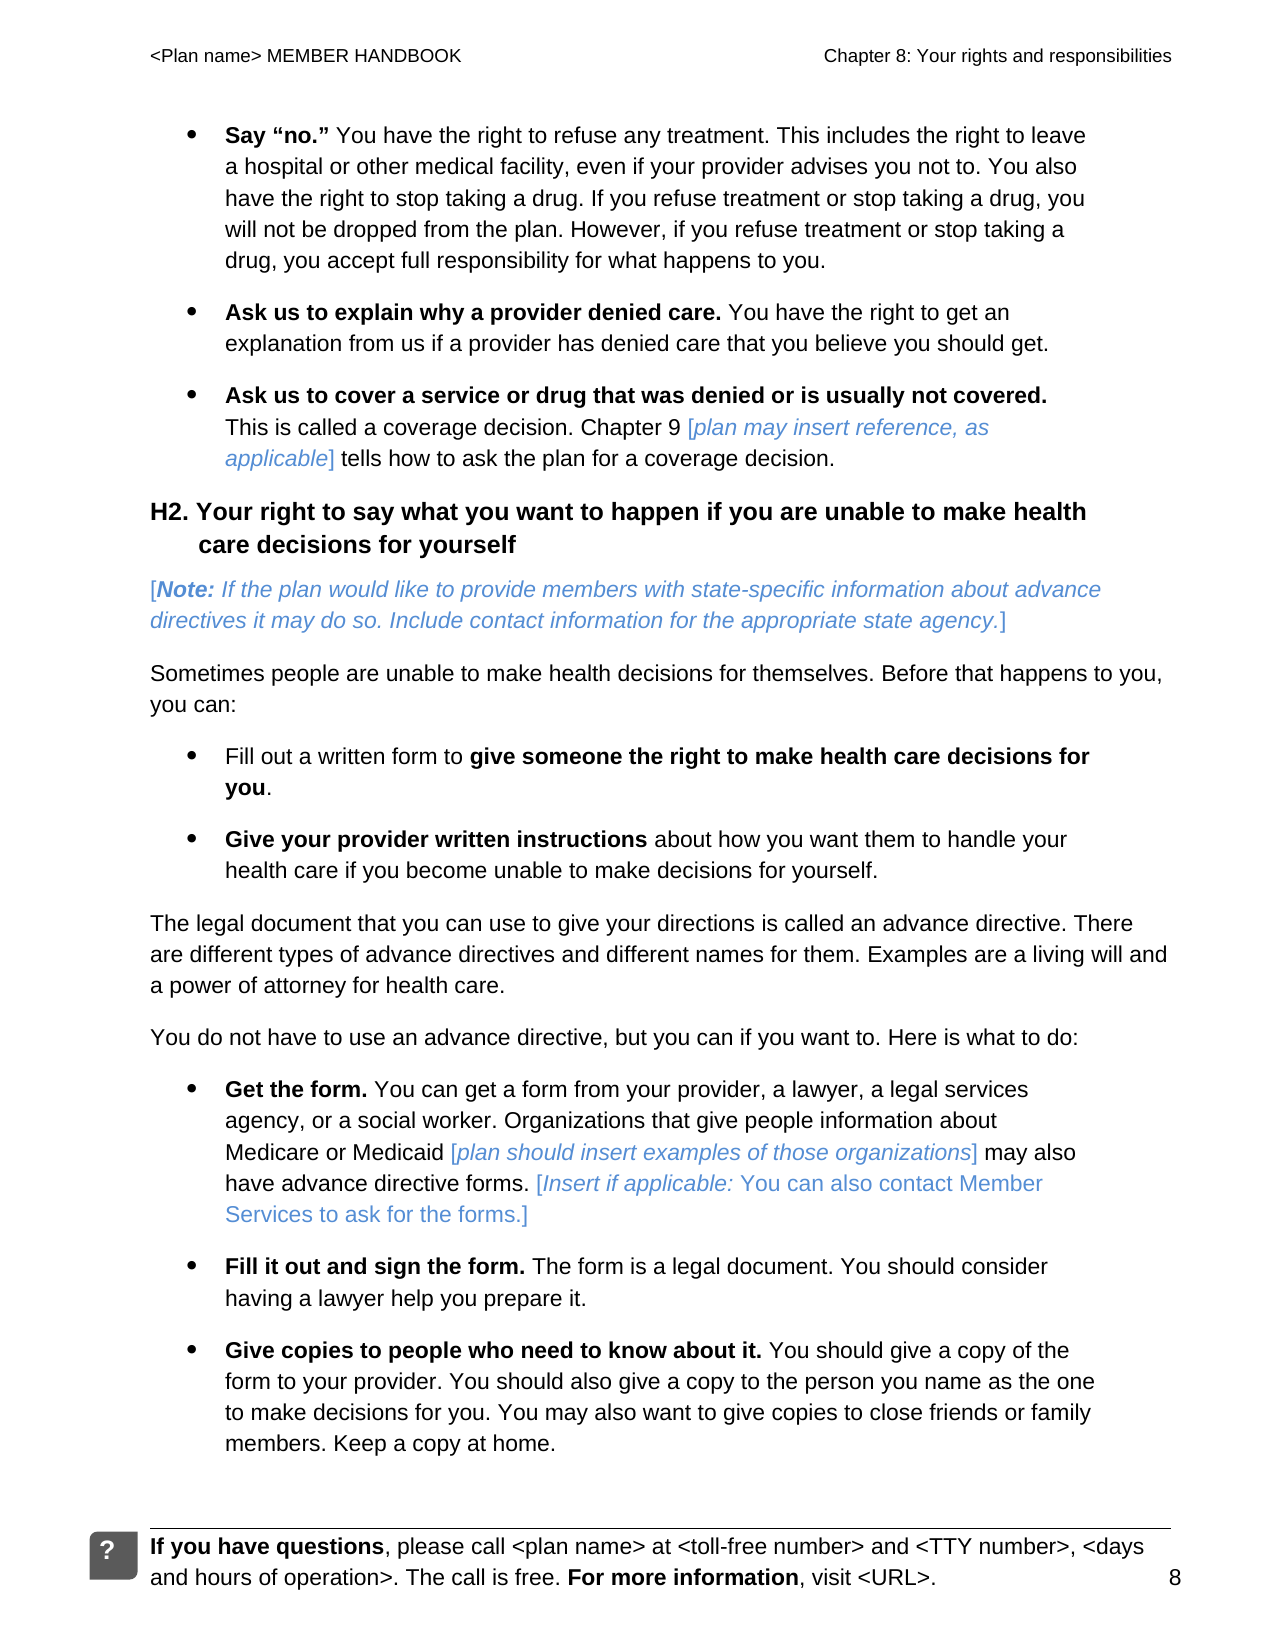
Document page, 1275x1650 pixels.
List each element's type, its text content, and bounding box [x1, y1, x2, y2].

text Sometimes people are unable to make health decisions for themselves. Before that happens to you, you can: [150, 656, 1171, 718]
text [Note: If the plan would like to provide members with state-specific information about advance directives it may do so. Include contact information for the appropriate state agency.] [150, 573, 1171, 635]
list Say “no.” You have the right to refuse any treatment. This includes the right to leave a hospital or other medical facility, even if your provider advises you not to. You also have the right to stop taking a drug. If you refuse treatment or stop taking a drug, you will not be dropped from the plan. However, if you refuse treatment or stop taking a drug, you accept full responsibility for what happens to you. [187, 118, 1096, 275]
list Give your provider written instructions about how you want them to handle your health care if you become unable to make decisions for yourself. [187, 823, 1096, 885]
list Ask us to cover a service or drug that was denied or is usually not covered. This is called a coverage decision. Chapter 9 [plan may insert reference, as applicable] tells how to ask the plan for a coverage decision. [187, 379, 1096, 473]
list Ask us to explain why a provider denied care. You have the right to get an explanation from us if a provider has denied care that you believe you should get. [187, 296, 1096, 358]
list Fill out a written form to give someone the right to make health care decisions for you. [187, 739, 1096, 802]
text You do not have to use an advance directive, but you can if you want to. Here is what to do: [150, 1021, 1171, 1052]
text The legal document that you can use to give your directions is called an advance directive. There are different types of advance directives and different names for them. Examples are a living will and a power of attorney for health care. [150, 906, 1171, 1000]
list Fill it out and sign the form. The form is a legal document. You should consider having a lawyer help you prepare it. [187, 1250, 1096, 1312]
list Get the form. You can get a form from your provider, a lawyer, a legal services agency, or a social worker. Organizations that give people information about Medicare or Medicaid [plan should insert examples of those organizations] may also have advance directive forms. [Insert if applicable: You can also contact Member Services to ask for the forms.] [187, 1073, 1096, 1229]
subtitle H2. Your right to say what you want to happen if you are unable to make health care decisions for yourself [150, 493, 1096, 560]
list Give copies to people who need to know about it. You should give a copy of the form to your provider. You should also give a copy to the person you name as the one to make decisions for you. You may also want to give copies to close friends or family members. Keep a copy at home. [187, 1333, 1096, 1458]
